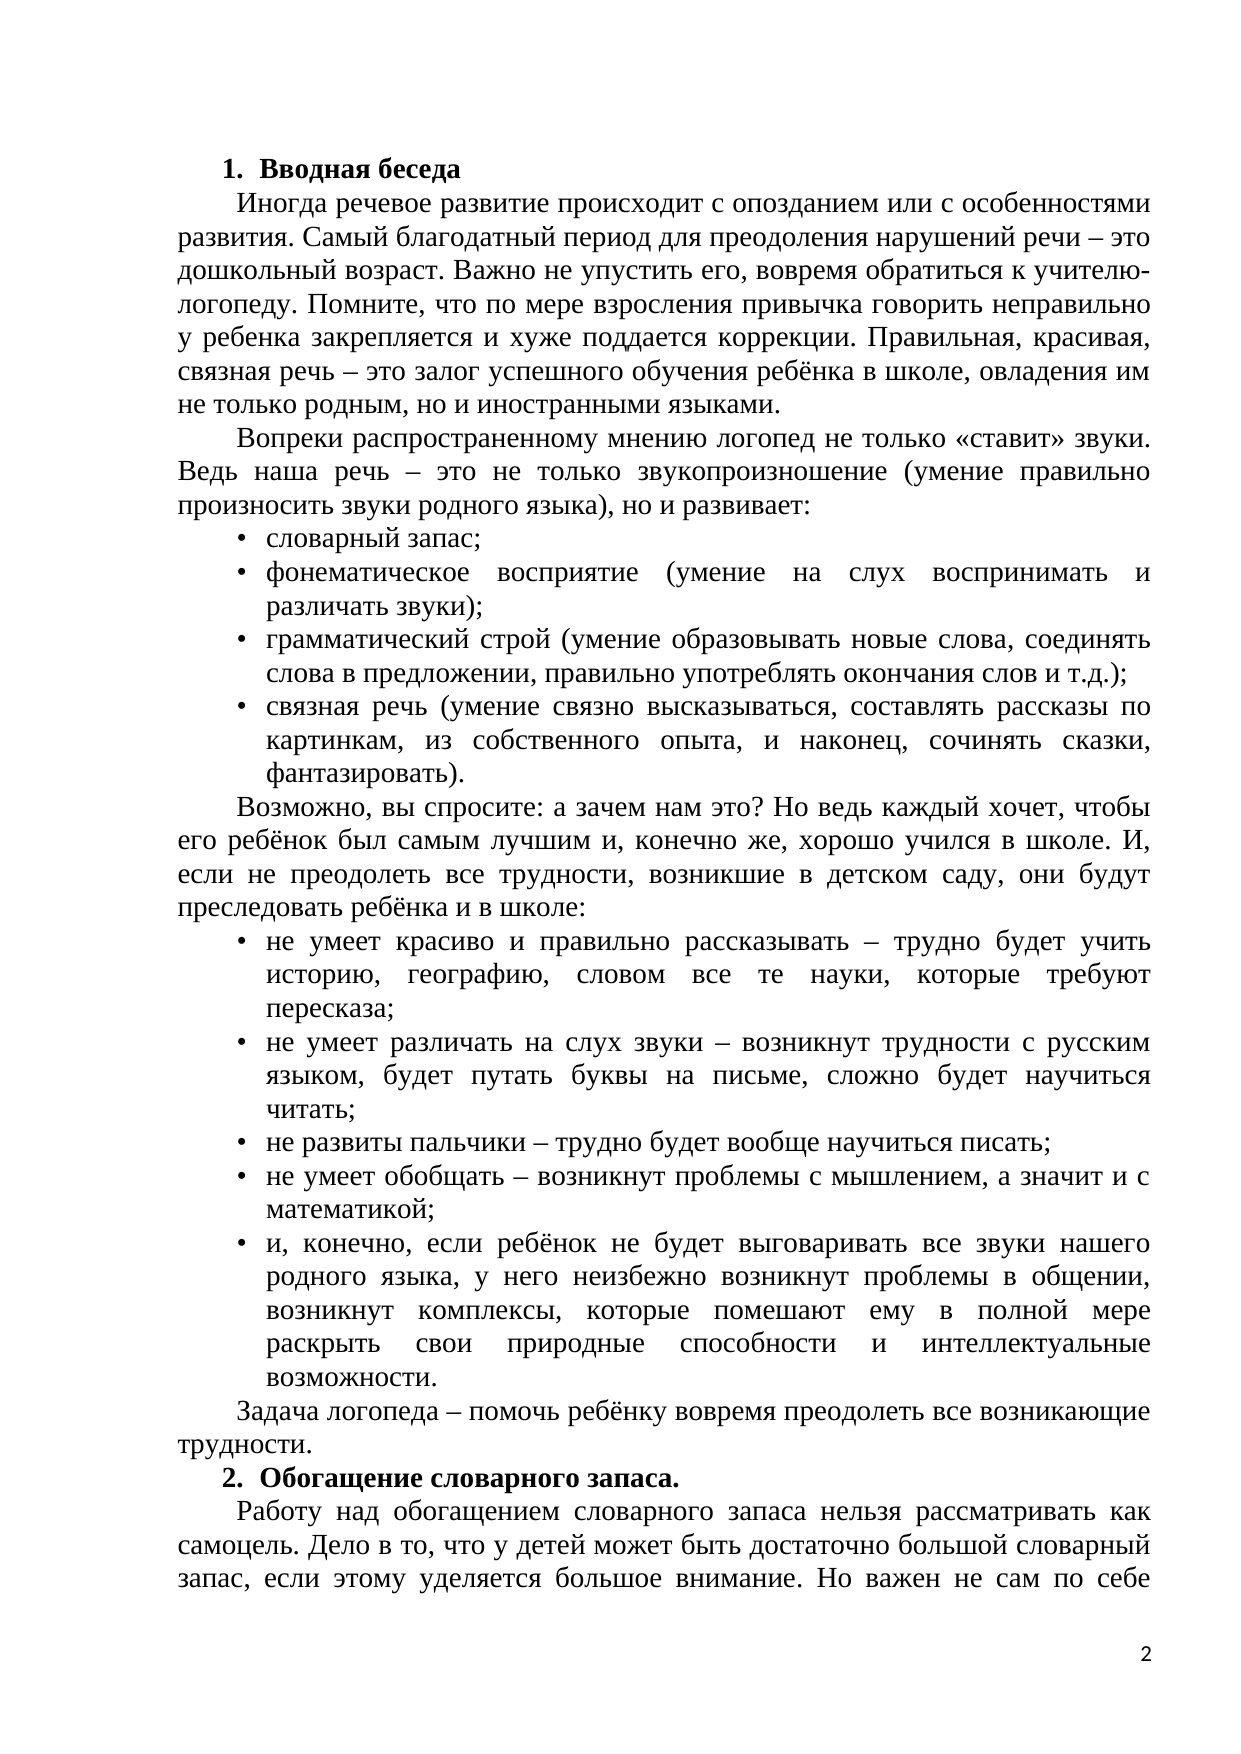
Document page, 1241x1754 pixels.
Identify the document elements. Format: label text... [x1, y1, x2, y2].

list Обогащение словарного запаса. [222, 1460, 1152, 1493]
list словарный запас; [236, 521, 1152, 554]
list не умеет различать на слух звуки – возникнут трудности с русским языком, будет путать буквы на письме, сложно будет научиться читать; [236, 1024, 1152, 1124]
list фонематическое восприятие (умение на слух воспринимать и различать звуки); [236, 554, 1152, 621]
list не умеет красиво и правильно рассказывать – трудно будет учить историю, географию, словом все те науки, которые требуют пересказа; [236, 923, 1152, 1024]
list и, конечно, если ребёнок не будет выговаривать все звуки нашего родного языка, у него неизбежно возникнут проблемы в общении, возникнут комплексы, которые помешают ему в полной мере раскрыть свои природные способности и интеллектуальные возможности. [236, 1225, 1152, 1393]
list Вопреки распространенному мнению логопед не только «ставит» звуки. Ведь наша речь – это не только звукопроизношение (умение правильно произносить звуки родного языка), но и развивает: [177, 420, 1152, 521]
list не умеет обобщать – возникнут проблемы с мышлением, а значит и с математикой; [236, 1158, 1152, 1225]
list Вводная беседа [222, 152, 1152, 185]
list Задача логопеда – помочь ребёнку вовремя преодолеть все возникающие трудности. [177, 1393, 1152, 1460]
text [177, 1493, 1152, 1594]
list связная речь (умение связно высказываться, составлять рассказы по картинкам, из собственного опыта, и наконец, сочинять сказки, фантазировать). [236, 688, 1152, 789]
list Иногда речевое развитие происходит с опозданием или с особенностями развития. Самый благодатный период для преодоления нарушений речи – это дошкольный возраст. Важно не упустить его, вовремя обратиться к учителю-логопеду. Помните, что по мере взросления привычка говорить неправильно у ребенка закрепляется и хуже поддается коррекции. Правильная, красивая, связная речь – это залог успешного обучения ребёнка в школе, овладения им не только родным, но и иностранными языками. [177, 185, 1152, 420]
list грамматический строй (умение образовывать новые слова, соединять слова в предложении, правильно употреблять окончания слов и т.д.); [236, 621, 1152, 688]
list не развиты пальчики – трудно будет вообще научиться писать; [236, 1124, 1152, 1158]
list Возможно, вы спросите: а зачем нам это? Но ведь каждый хочет, чтобы его ребёнок был самым лучшим и, конечно же, хорошо учился в школе. И, если не преодолеть все трудности, возникшие в детском саду, они будут преследовать ребёнка и в школе: [177, 789, 1152, 923]
